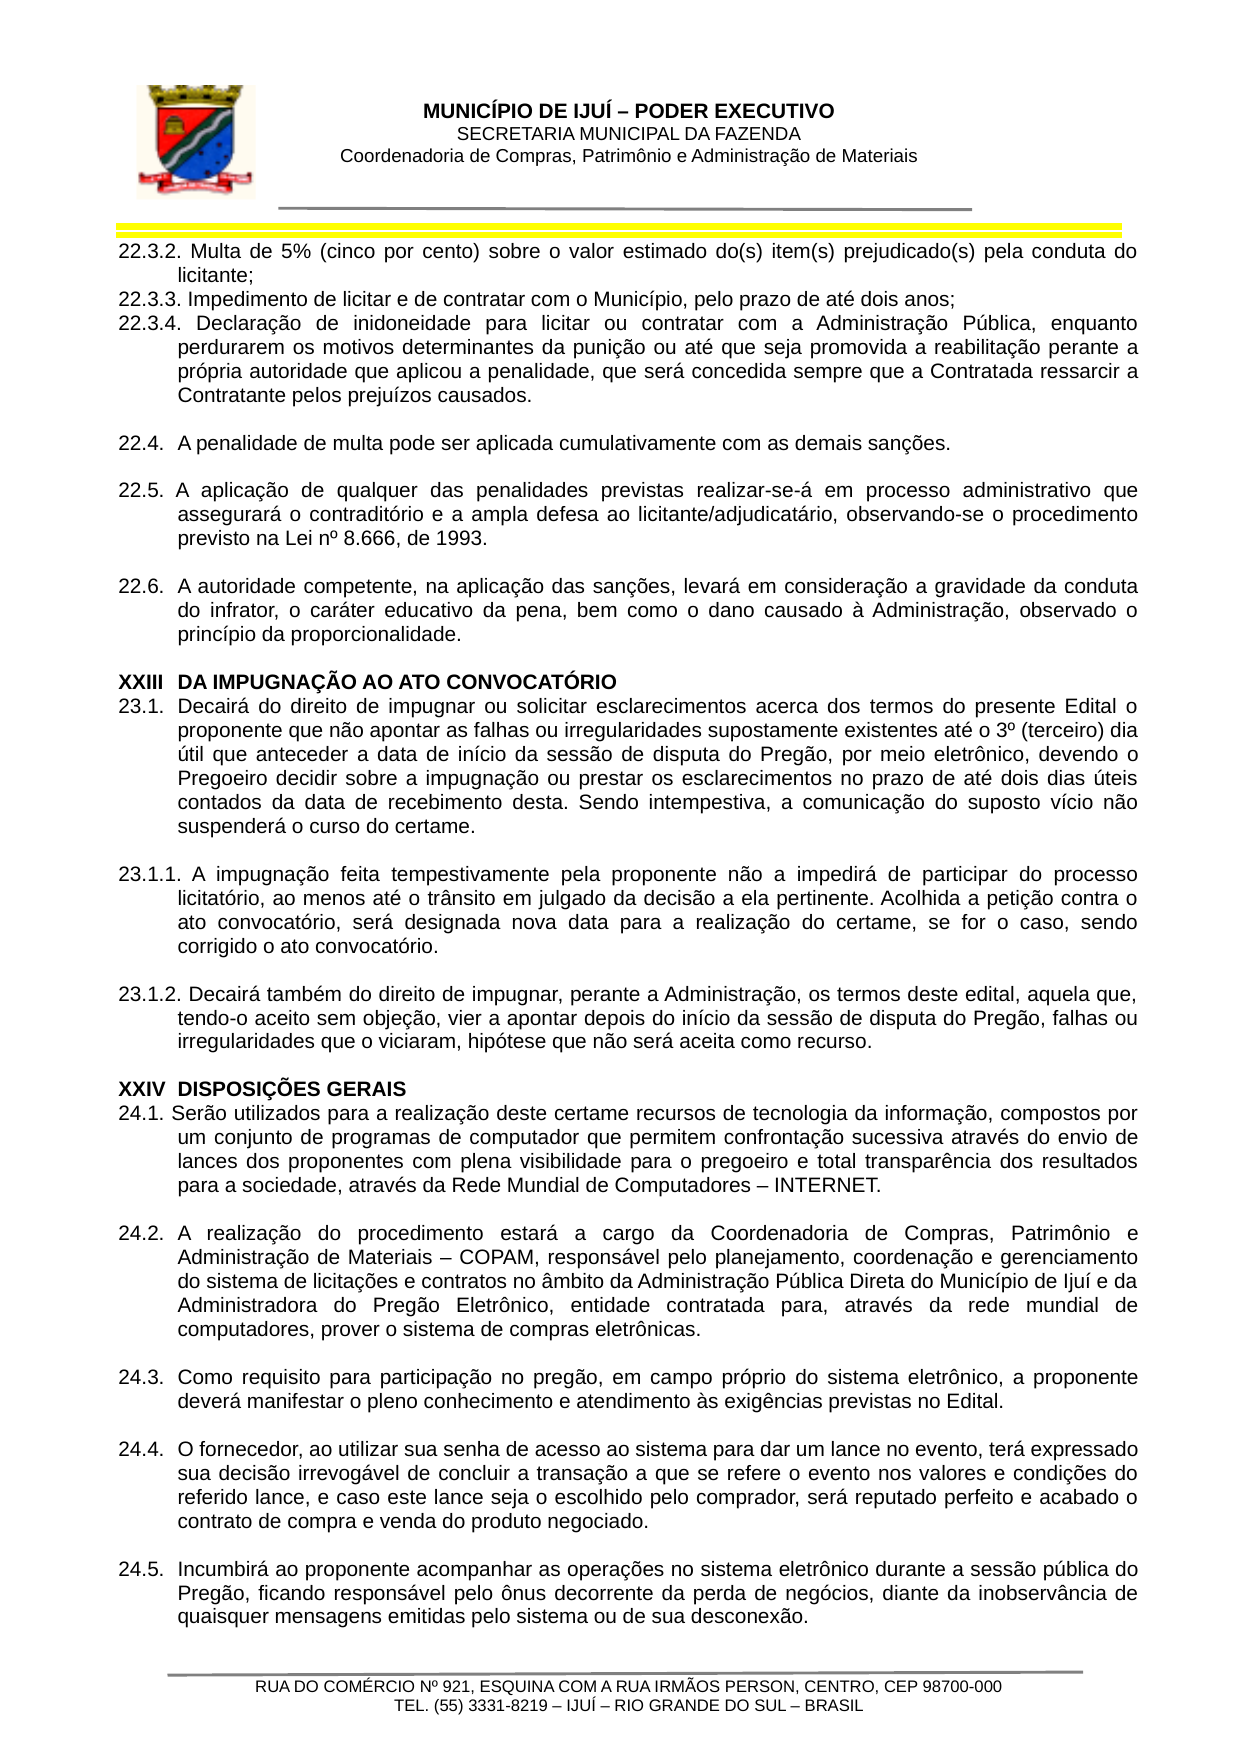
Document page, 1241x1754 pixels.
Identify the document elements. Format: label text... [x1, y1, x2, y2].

text 22.3.3. Impedimento de licitar e de contratar com o Município, pelo prazo de até dois anos; [118, 287, 1139, 311]
text 22.3.4. Declaração de inidoneidade para licitar ou contratar com a Administração Pública, enquanto perdurarem os motivos determinantes da punição ou até que seja promovida a reabilitação perante a própria autoridade que aplicou a penalidade, que será concedida sempre que a Contratada ressarcir a Contratante pelos prejuízos causados. [118, 311, 1139, 406]
text XXIV DISPOSIÇÕES GERAIS [118, 1077, 1139, 1101]
text 22.3.2. Multa de 5% (cinco por cento) sobre o valor estimado do(s) item(s) prejudicado(s) pela conduta do licitante; [118, 239, 1139, 287]
text 24.3. Como requisito para participação no pregão, em campo próprio do sistema eletrônico, a proponente deverá manifestar o pleno conhecimento e atendimento às exigências previstas no Edital. [118, 1365, 1139, 1413]
text 22.6. A autoridade competente, na aplicação das sanções, levará em consideração a gravidade da conduta do infrator, o caráter educativo da pena, bem como o dano causado à Administração, observado o princípio da proporcionalidade. [118, 574, 1139, 646]
text 24.4. O fornecedor, ao utilizar sua senha de acesso ao sistema para dar um lance no evento, terá expressado sua decisão irrevogável de concluir a transação a que se refere o evento nos valores e condições do referido lance, e caso este lance seja o escolhido pelo comprador, será reputado perfeito e acabado o contrato de compra e venda do produto negociado. [118, 1437, 1139, 1532]
text 22.5. A aplicação de qualquer das penalidades previstas realizar-se-á em processo administrativo que assegurará o contraditório e a ampla defesa ao licitante/adjudicatário, observando-se o procedimento previsto na Lei nº 8.666, de 1993. [118, 478, 1139, 550]
text 23.1. Decairá do direito de impugnar ou solicitar esclarecimentos acerca dos termos do presente Edital o proponente que não apontar as falhas ou irregularidades supostamente existentes até o 3º (terceiro) dia útil que anteceder a data de início da sessão de disputa do Pregão, por meio eletrônico, devendo o Pregoeiro decidir sobre a impugnação ou prestar os esclarecimentos no prazo de até dois dias úteis contados da data de recebimento desta. Sendo intempestiva, a comunicação do suposto vício não suspenderá o curso do certame. [118, 694, 1139, 838]
text 24.5. Incumbirá ao proponente acompanhar as operações no sistema eletrônico durante a sessão pública do Pregão, ficando responsável pelo ônus decorrente da perda de negócios, diante da inobservância de quaisquer mensagens emitidas pelo sistema ou de sua desconexão. [118, 1556, 1139, 1628]
picture [135, 85, 256, 202]
text 23.1.1. A impugnação feita tempestivamente pela proponente não a impedirá de participar do processo licitatório, ao menos até o trânsito em julgado da decisão a ela pertinente. Acolhida a petição contra o ato convocatório, será designada nova data para a realização do certame, se for o caso, sendo corrigido o ato convocatório. [118, 862, 1139, 957]
text 24.1. Serão utilizados para a realização deste certame recursos de tecnologia da informação, compostos por um conjunto de programas de computador que permitem confrontação sucessiva através do envio de lances dos proponentes com plena visibilidade para o pregoeiro e total transparência dos resultados para a sociedade, através da Rede Mundial de Computadores – INTERNET. [118, 1101, 1139, 1197]
text XXIII DA IMPUGNAÇÃO AO ATO CONVOCATÓRIO [118, 670, 1139, 694]
text 23.1.2. Decairá também do direito de impugnar, perante a Administração, os termos deste edital, aquela que, tendo-o aceito sem objeção, vier a apontar depois do início da sessão de disputa do Pregão, falhas ou irregularidades que o viciaram, hipótese que não será aceita como recurso. [118, 981, 1139, 1053]
text 24.2. A realização do procedimento estará a cargo da Coordenadoria de Compras, Patrimônio e Administração de Materiais – COPAM, responsável pelo planejamento, coordenação e gerenciamento do sistema de licitações e contratos no âmbito da Administração Pública Direta do Município de Ijuí e da Administradora do Pregão Eletrônico, entidade contratada para, através da rede mundial de computadores, prover o sistema de compras eletrônicas. [118, 1221, 1139, 1341]
text 22.4. A penalidade de multa pode ser aplicada cumulativamente com as demais sanções. [118, 430, 1139, 454]
